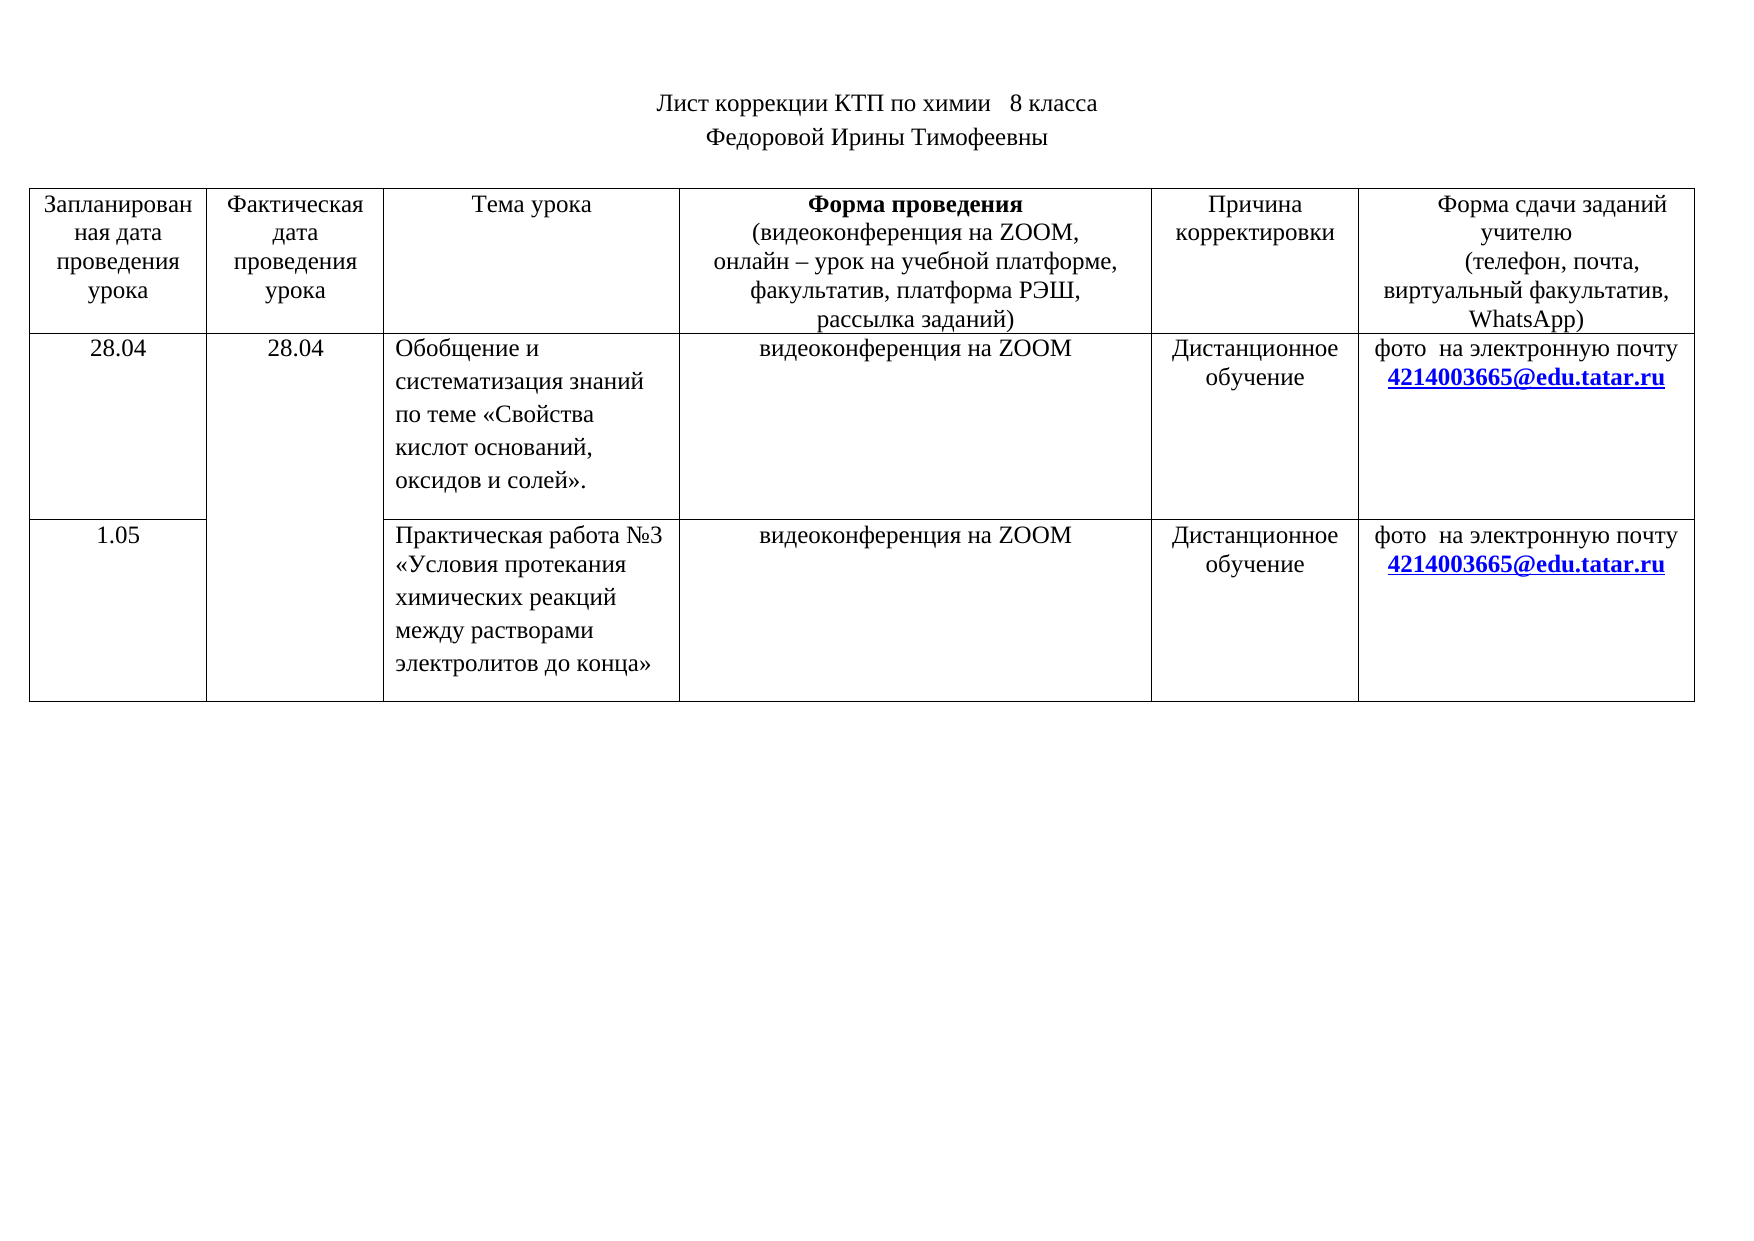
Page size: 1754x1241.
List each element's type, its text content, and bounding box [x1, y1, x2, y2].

table_header Тема урока [384, 189, 679, 332]
table_cell Практическая работа №3 «Условия протекания химических реакций между растворами электролитов до конца» [384, 520, 679, 701]
table_cell Дистанционное обучение [1152, 334, 1358, 519]
table_header Форма проведения (видеоконференция на ZOOM, онлайн – урок на учебной платформе, факультатив, платформа РЭШ, рассылка заданий) [680, 189, 1151, 332]
table_cell фото на электронную почту 4214003665@edu.tatar.ru [1359, 520, 1694, 701]
table_cell видеоконференция на ZOOM [680, 334, 1151, 519]
table_cell фото на электронную почту 4214003665@edu.tatar.ru [1359, 334, 1694, 519]
table_header Фактическая дата проведения урока [207, 189, 383, 332]
table_header Форма сдачи заданий учителю (телефон, почта, виртуальный факультатив, WhatsApp) [1359, 189, 1694, 332]
text Федоровой Ирины Тимофеевны [118, 122, 1636, 150]
table_cell видеоконференция на ZOOM [680, 520, 1151, 701]
table_cell Дистанционное обучение [1152, 520, 1358, 701]
table_cell 28.04 [30, 334, 206, 519]
text Лист коррекции КТП по химии 8 класса [118, 88, 1636, 117]
table_cell 1.05 [30, 520, 206, 701]
table_cell 28.04 [207, 334, 383, 701]
table_header Запланированная дата проведения урока [30, 189, 206, 332]
table_header Причина корректировки [1152, 189, 1358, 332]
table_cell Обобщение и систематизация знаний по теме «Свойства кислот оснований, оксидов и солей». [384, 334, 679, 519]
